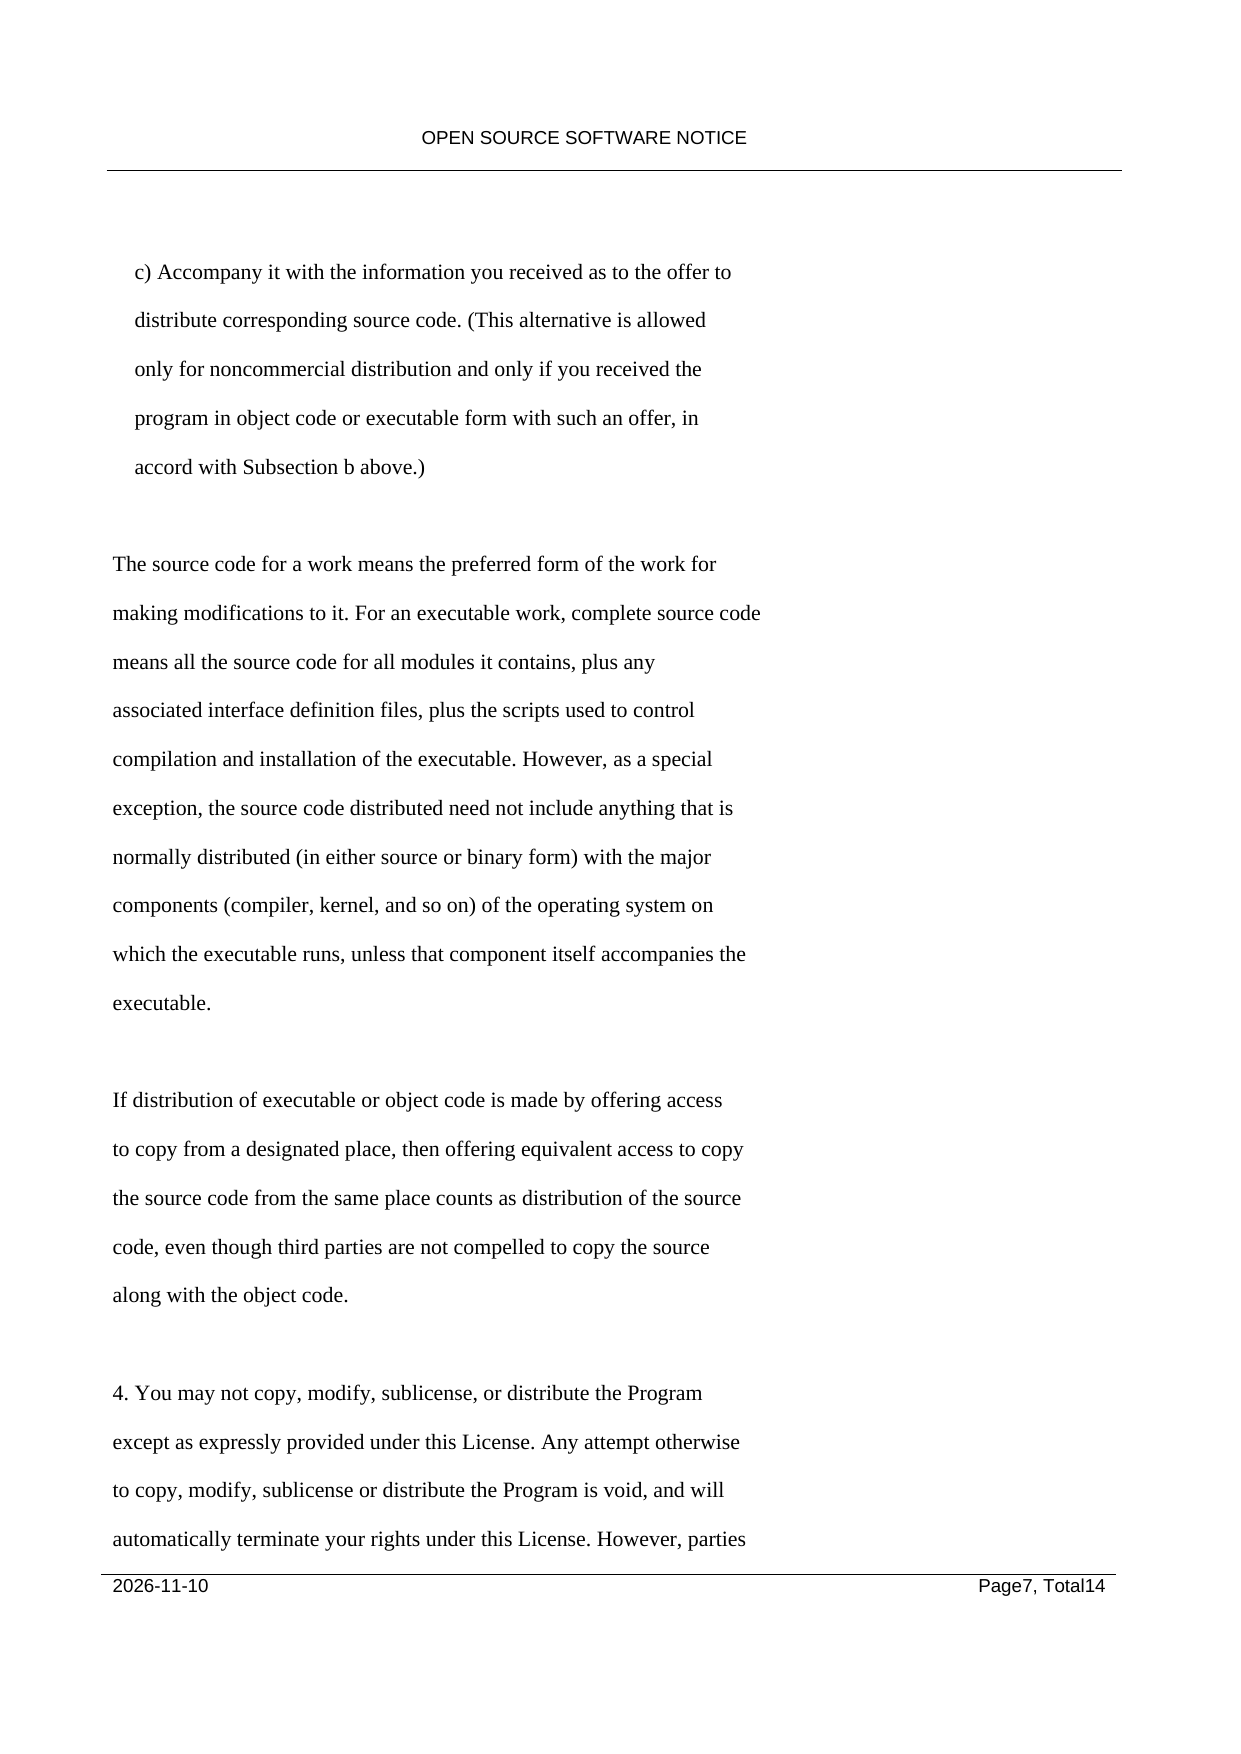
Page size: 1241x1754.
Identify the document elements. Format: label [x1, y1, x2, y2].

text [112, 206, 1128, 1555]
